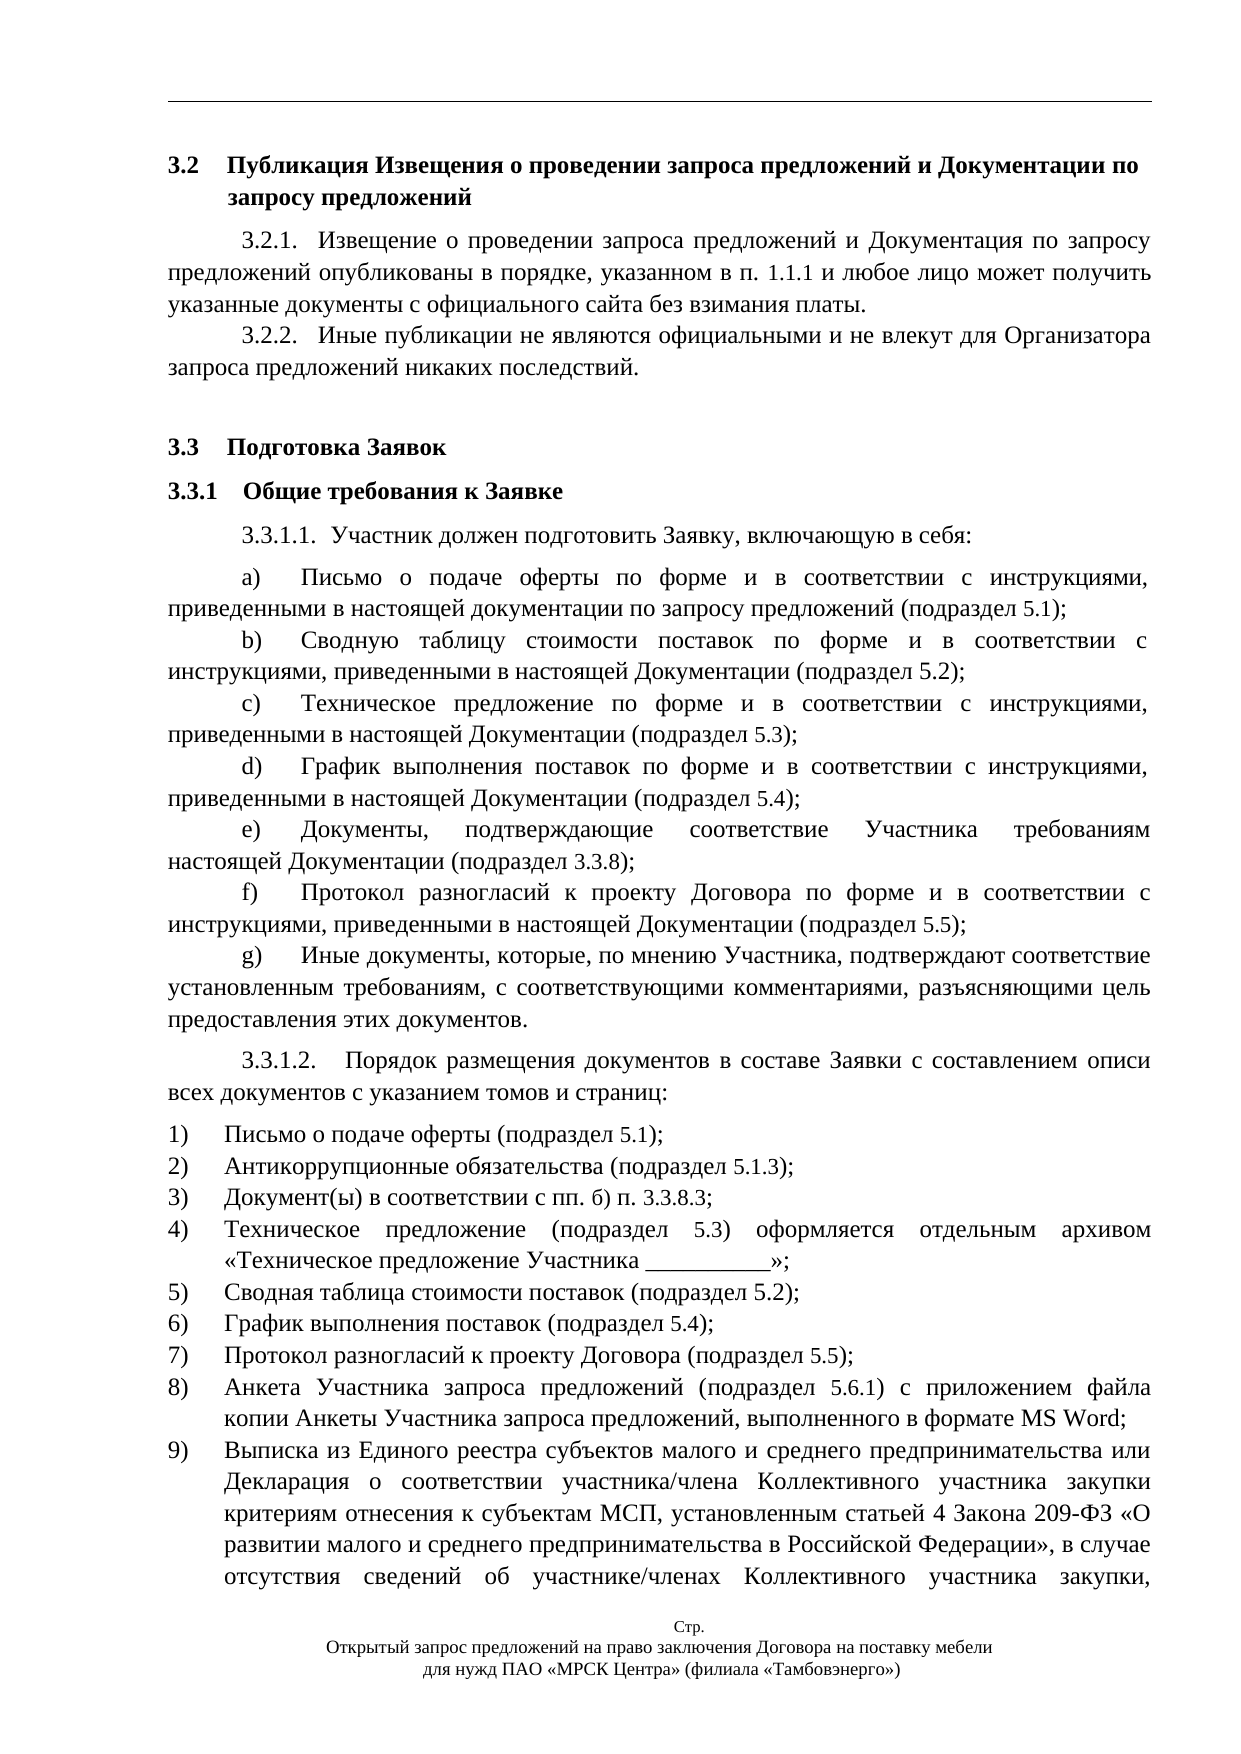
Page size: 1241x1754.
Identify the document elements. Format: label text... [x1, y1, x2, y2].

list График выполнения поставок (подраздел 5.4); [168, 1308, 1152, 1337]
list Порядок размещения документов в составе Заявки с составлением описи всех документов с указанием томов и страниц: [168, 1046, 1152, 1106]
list Иные публикации не являются официальными и не влекут для Организатора запроса предложений никаких последствий. [168, 320, 1152, 381]
list Протокол разногласий к проекту Договора по форме и в соответствии с инструкциями, приведенными в настоящей Документации (подраздел 5.5); [168, 877, 1151, 938]
list Техническое предложение (подраздел 5.3) оформляется отдельным архивом «Техническое предложение Участника __________»; [168, 1214, 1152, 1274]
list Письмо о подаче оферты по форме и в соответствии с инструкциями, приведенными в настоящей документации по запросу предложений (подраздел 5.1); [168, 562, 1148, 622]
list Анкета Участника запроса предложений (подраздел 5.6.1) с приложением файла копии Анкеты Участника запроса предложений, выполненного в формате MS Word; [168, 1372, 1152, 1432]
subtitle Подготовка Заявок [168, 432, 1152, 460]
list Протокол разногласий к проекту Договора (подраздел 5.5); [168, 1340, 1152, 1369]
list Письмо о подаче оферты (подраздел 5.1); [168, 1119, 1152, 1148]
list Извещение о проведении запроса предложений и Документация по запросу предложений опубликованы в порядке, указанном в п. 1.1.1 и любое лицо может получить указанные документы с официального сайта без взимания платы. [168, 226, 1152, 317]
list Иные документы, которые, по мнению Участника, подтверждают соответствие установленным требованиям, с соответствующими комментариями, разъясняющими цель предоставления этих документов. [168, 941, 1152, 1032]
list График выполнения поставок по форме и в соответствии с инструкциями, приведенными в настоящей Документации (подраздел 5.4); [168, 751, 1149, 811]
list Антикоррупционные обязательства (подраздел 5.1.3); [168, 1151, 1152, 1179]
list Сводная таблица стоимости поставок (подраздел 5.2); [168, 1277, 1152, 1306]
list Техническое предложение по форме и в соответствии с инструкциями, приведенными в настоящей Документации (подраздел 5.3); [168, 688, 1148, 748]
list Сводную таблицу стоимости поставок по форме и в соответствии с инструкциями, приведенными в настоящей Документации (подраздел 5.2); [168, 625, 1148, 685]
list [168, 1435, 1152, 1590]
list Участник должен подготовить Заявку, включающую в себя: [168, 520, 1152, 548]
subtitle Публикация Извещения о проведении запроса предложений и Документации по запросу предложений [168, 150, 1152, 210]
subtitle Общие требования к Заявке [168, 476, 1152, 504]
list Документы, подтверждающие соответствие Участника требованиям настоящей Документации (подраздел 3.3.8); [168, 814, 1151, 874]
list Документ(ы) в соответствии с пп. б) п. 3.3.8.3; [168, 1182, 1152, 1211]
